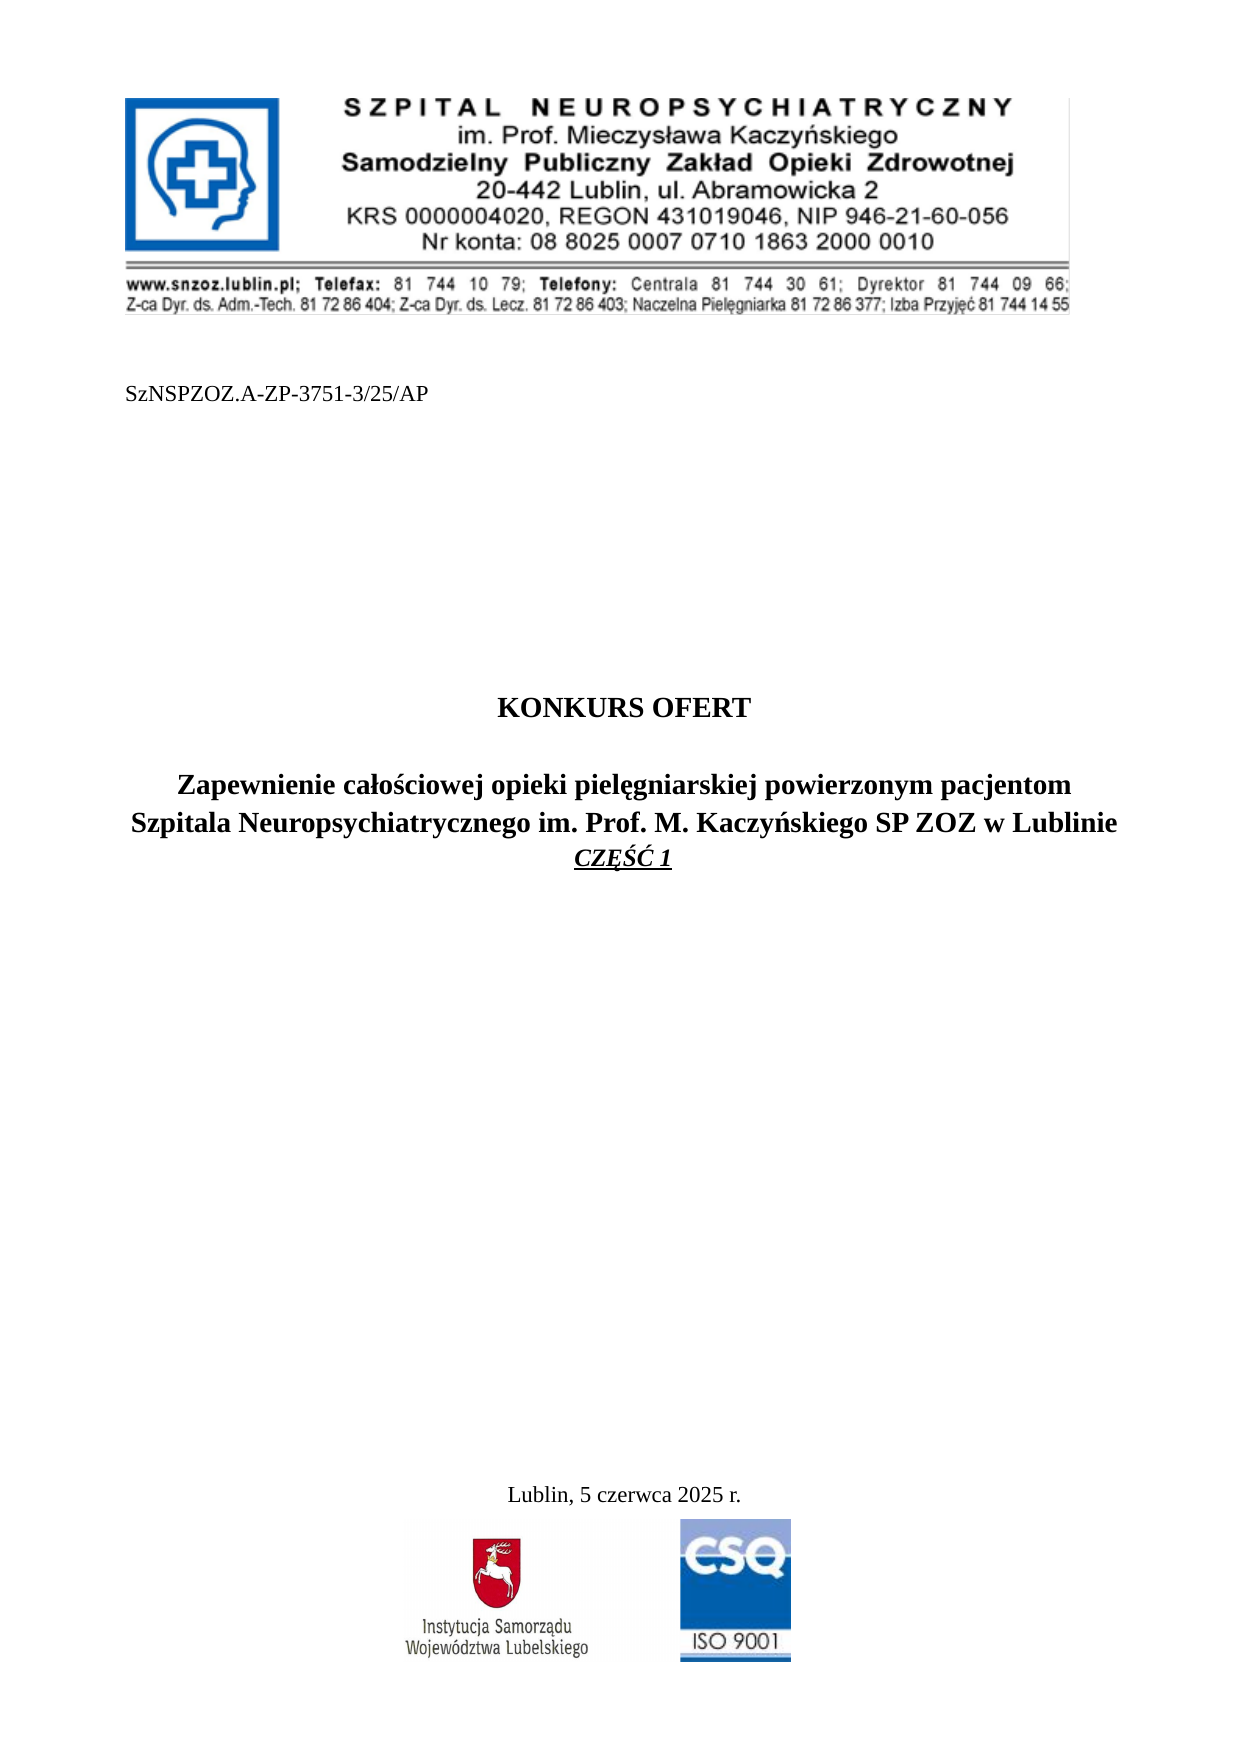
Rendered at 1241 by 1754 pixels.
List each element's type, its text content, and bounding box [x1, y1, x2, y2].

text KONKURS OFERT [125, 690, 1123, 723]
text SzNSPZOZ.A-ZP-3751-3/25/AP [125, 379, 1123, 406]
picture [125, 98, 1071, 318]
text Lublin, 5 czerwca 2025 r. [125, 1481, 1123, 1507]
picture [403, 1519, 791, 1662]
text Zapewnienie całościowej opieki pielęgniarskiej powierzonym pacjentom Szpitala Neuropsychiatrycznego im. Prof. M. Kaczyńskiego SP ZOZ w Lublinie CZĘŚĆ 1 [125, 767, 1123, 872]
